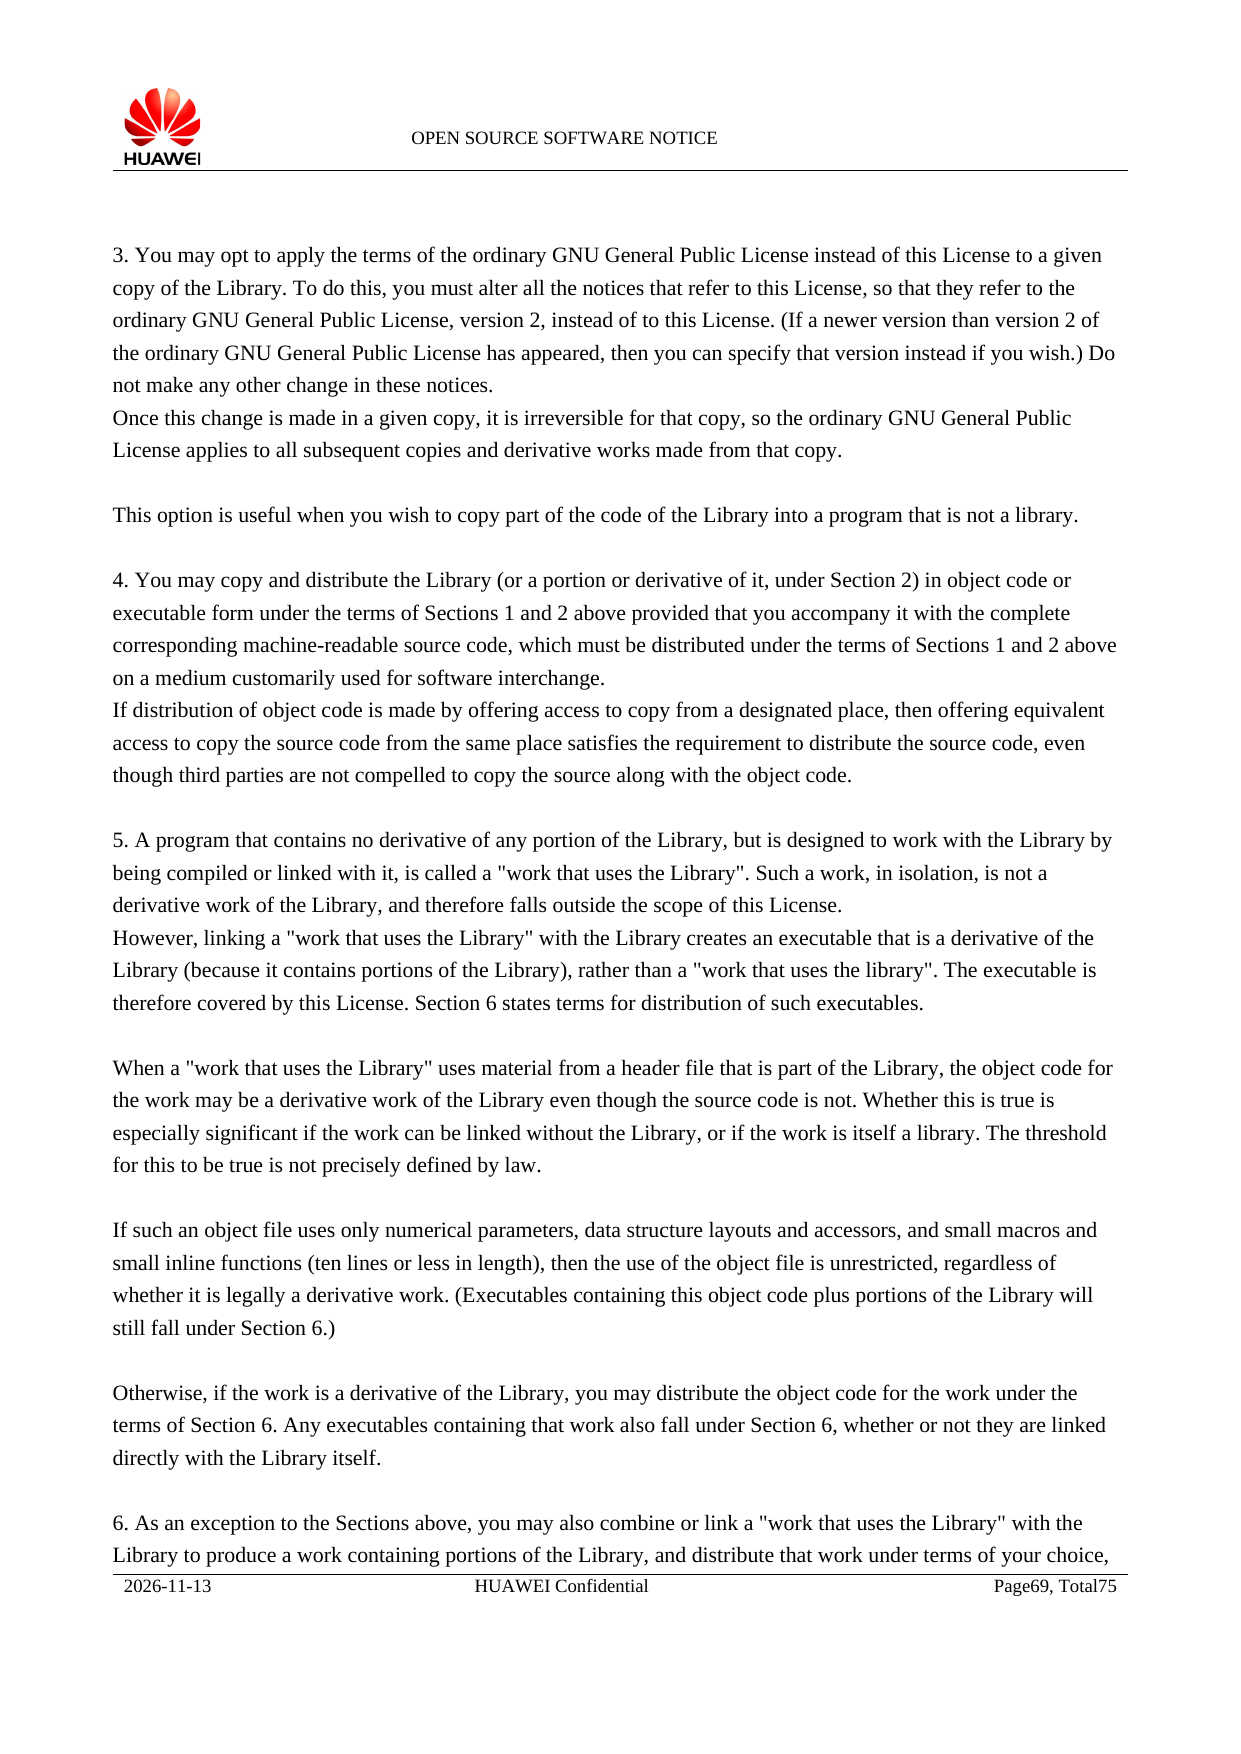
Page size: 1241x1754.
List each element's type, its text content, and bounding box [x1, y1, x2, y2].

picture [124, 88, 201, 165]
